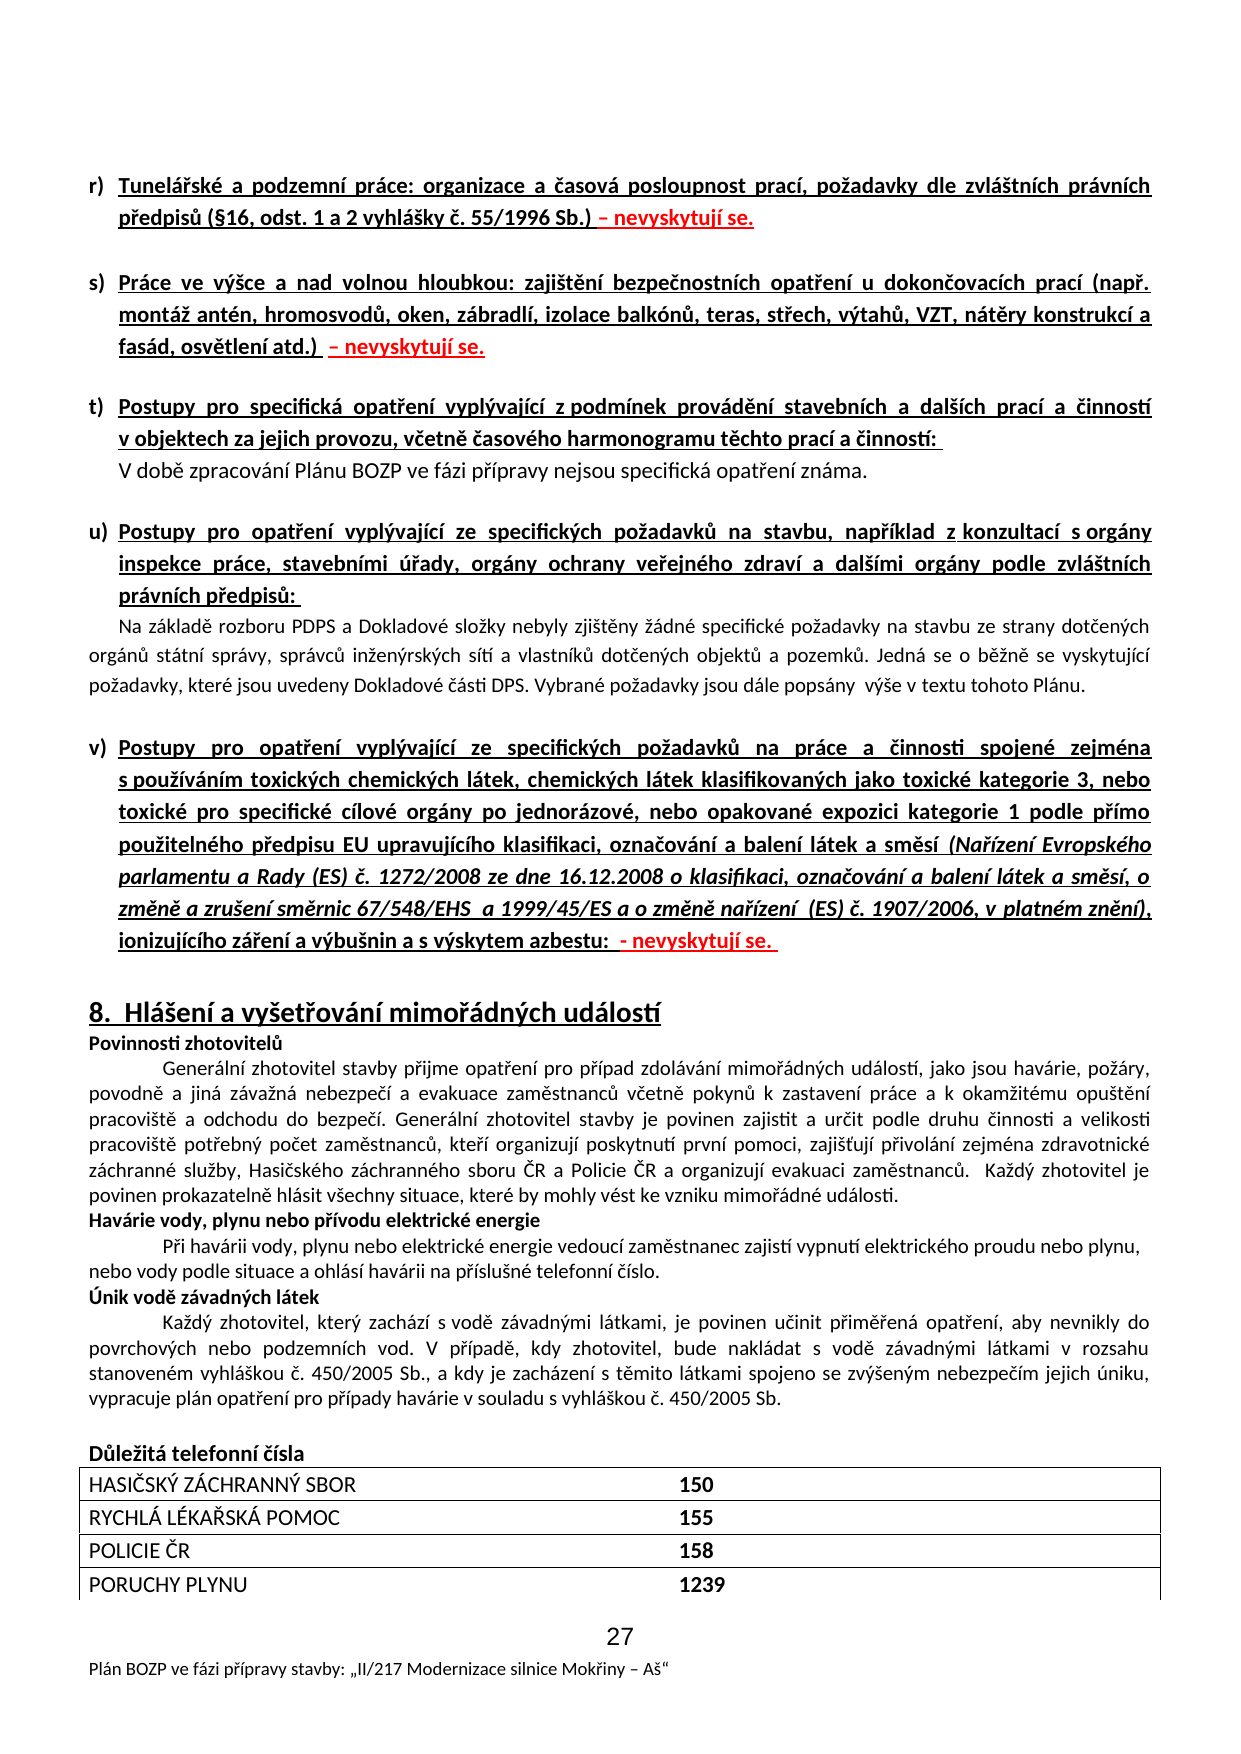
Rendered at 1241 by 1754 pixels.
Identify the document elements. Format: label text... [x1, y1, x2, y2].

text Při havárii vody, plynu nebo elektrické energie vedoucí zaměstnanec zajistí vypnutí elektrického proudu nebo plynu, nebo vody podle situace a ohlásí havárii na příslušné telefonní číslo. [89, 1233, 1152, 1284]
list Postupy pro opatření vyplývající ze specifických požadavků na práce a činnosti spojené zejména s používáním toxických chemických látek, chemických látek klasifikovaných jako toxické kategorie 3, nebo toxické pro specifické cílové orgány po jednorázové, nebo opakované expozici kategorie 1 podle přímo použitelného předpisu EU upravujícího klasifikaci, označování a balení látek a směsí (Nařízení Evropského parlamentu a Rady (ES) č. 1272/2008 ze dne 16.12.2008 o klasifikaci, označování a balení látek a směsí, o změně a zrušení směrnic 67/548/EHS a 1999/45/ES a o změně nařízení (ES) č. 1907/2006, v platném znění), ionizujícího záření a výbušnin a s výskytem azbestu: - nevyskytují se. [89, 733, 1152, 954]
list Práce ve výšce a nad volnou hloubkou: zajištění bezpečnostních opatření u dokončovacích prací (např. montáž antén, hromosvodů, oken, zábradlí, izolace balkónů, teras, střech, výtahů, VZT, nátěry konstrukcí a fasád, osvětlení atd.) – nevyskytují se. [89, 268, 1152, 360]
list V době zpracování Plánu BOZP ve fázi přípravy nejsou specifická opatření známa. [118, 457, 1152, 485]
text Povinnosti zhotovitelů [89, 1030, 1152, 1055]
list Postupy pro opatření vyplývající ze specifických požadavků na stavbu, například z konzultací s orgány inspekce práce, stavebními úřady, orgány ochrany veřejného zdraví a dalšími orgány podle zvláštních právních předpisů: [89, 517, 1152, 609]
text Generální zhotovitel stavby přijme opatření pro případ zdolávání mimořádných událostí, jako jsou havárie, požáry, povodně a jiná závažná nebezpečí a evakuace zaměstnanců včetně pokynů k zastavení práce a k okamžitému opuštění pracoviště a odchodu do bezpečí. Generální zhotovitel stavby je povinen zajistit a určit podle druhu činnosti a velikosti pracoviště potřebný počet zaměstnanců, kteří organizují poskytnutí první pomoci, zajišťují přivolání zejména zdravotnické záchranné služby, Hasičského záchranného sboru ČR a Policie ČR a organizují evakuaci zaměstnanců. Každý zhotovitel je povinen prokazatelně hlásit všechny situace, které by mohly vést ke vzniku mimořádné události. [89, 1055, 1152, 1208]
text Důležitá telefonní čísla [89, 1439, 1152, 1467]
list Postupy pro specifická opatření vyplývající z podmínek provádění stavebních a dalších prací a činností v objektech za jejich provozu, včetně časového harmonogramu těchto prací a činností: [89, 392, 1152, 452]
list Na základě rozboru PDPS a Dokladové složky nebyly zjištěny žádné specifické požadavky na stavbu ze strany dotčených orgánů státní správy, správců inženýrských sítí a vlastníků dotčených objektů a pozemků. Jedná se o běžně se vyskytující požadavky, které jsou uvedeny Dokladové části DPS. Vybrané požadavky jsou dále popsány výše v textu tohoto Plánu. [89, 613, 1152, 697]
text PORUCHY PLYNU 1239 [80, 1568, 1160, 1600]
text RYCHLÁ LÉKAŘSKÁ POMOC 155 [80, 1501, 1160, 1533]
list Tunelářské a podzemní práce: organizace a časová posloupnost prací, požadavky dle zvláštních právních předpisů (§16, odst. 1 a 2 vyhlášky č. 55/1996 Sb.) – nevyskytují se. [89, 171, 1152, 231]
text Únik vodě závadných látek [89, 1284, 1152, 1309]
text POLICIE ČR 158 [80, 1535, 1160, 1567]
text Havárie vody, plynu nebo přívodu elektrické energie [89, 1208, 1152, 1233]
text Každý zhotovitel, který zachází s vodě závadnými látkami, je povinen učinit přiměřená opatření, aby nevnikly do povrchových nebo podzemních vod. V případě, kdy zhotovitel, bude nakládat s vodě závadnými látkami v rozsahu stanoveném vyhláškou č. 450/2005 Sb., a kdy je zacházení s těmito látkami spojeno se zvýšeným nebezpečím jejich úniku, vypracuje plán opatření pro případy havárie v souladu s vyhláškou č. 450/2005 Sb. [89, 1309, 1152, 1411]
text 8. Hlášení a vyšetřování mimořádných událostí [89, 994, 1152, 1030]
text HASIČSKÝ ZÁCHRANNÝ SBOR 150 [80, 1468, 1160, 1500]
